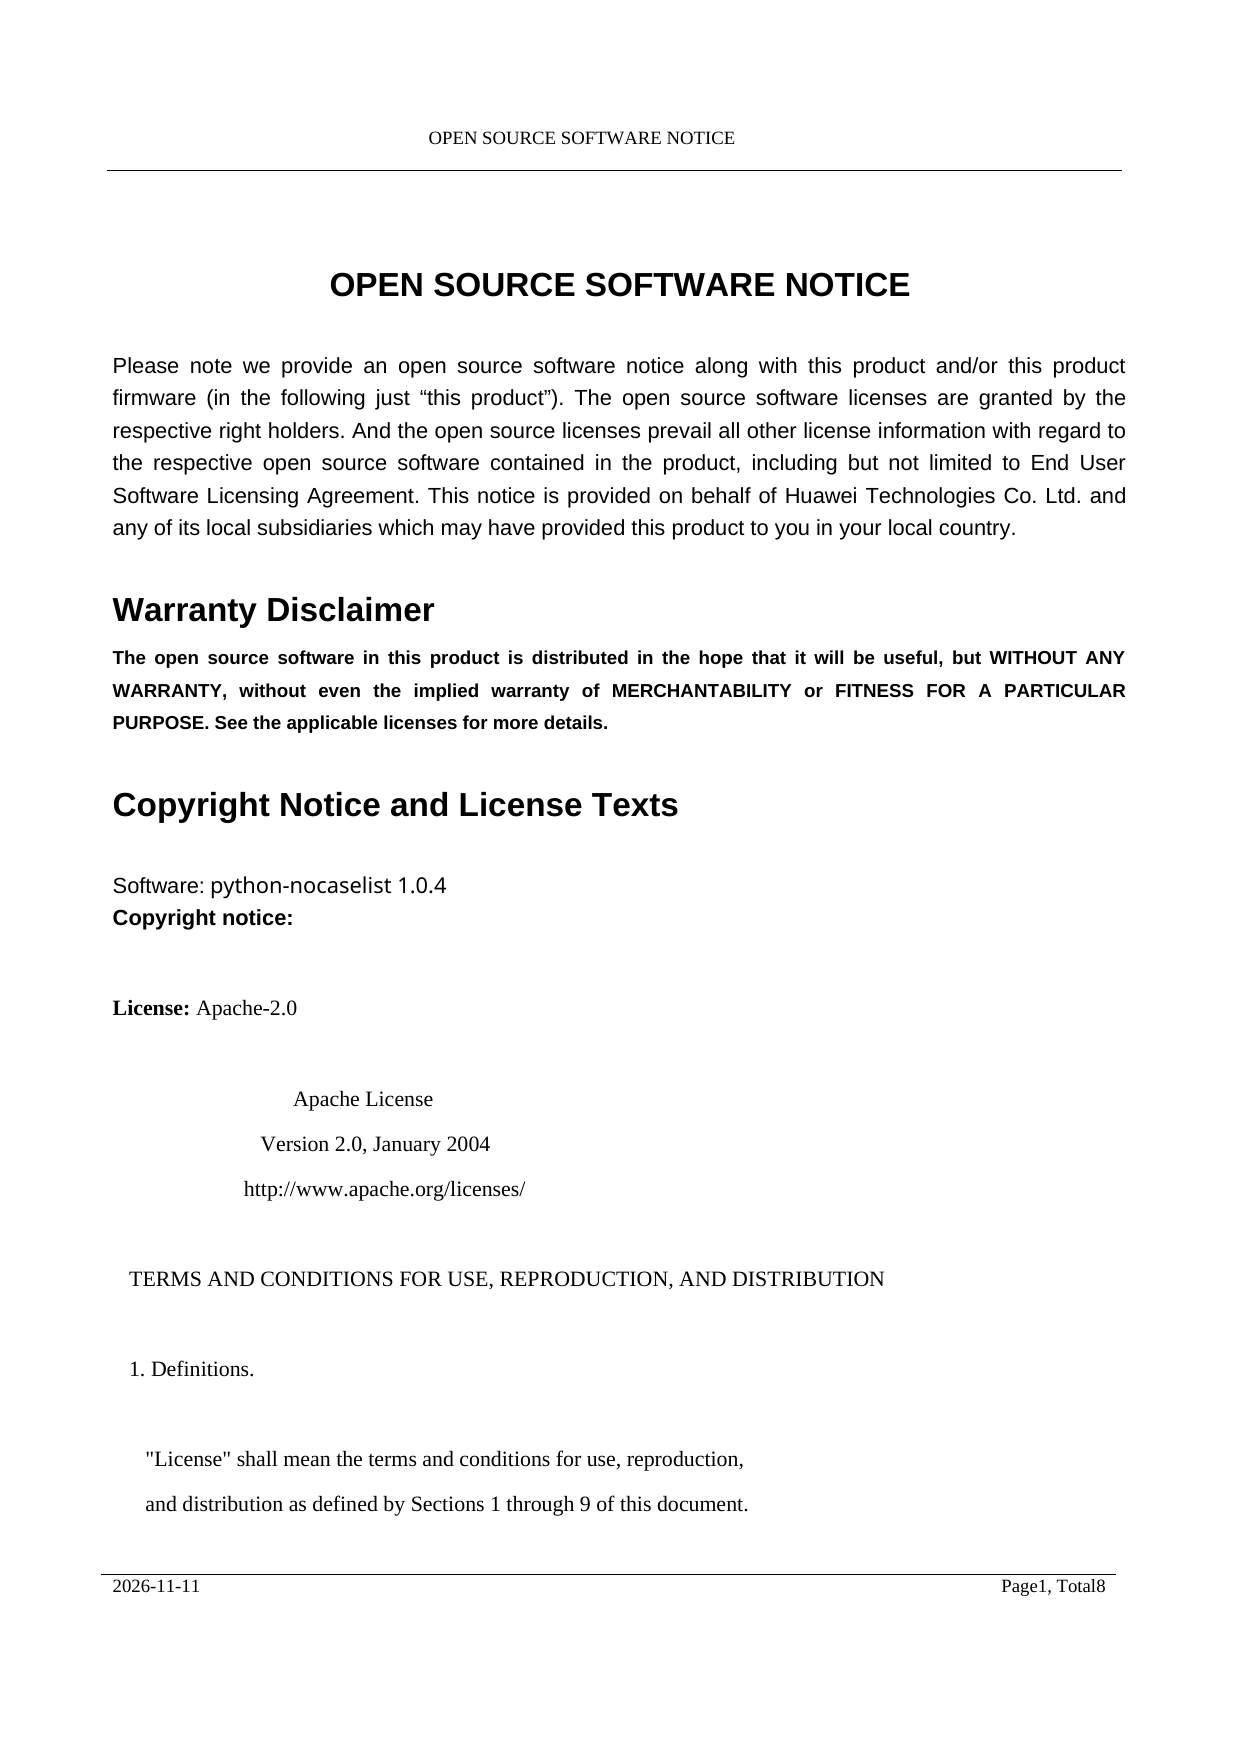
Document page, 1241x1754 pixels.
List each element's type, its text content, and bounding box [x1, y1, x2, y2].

text "License" shall mean the terms and conditions for use, reproduction, [112, 1443, 1128, 1475]
text License: Apache-2.0 [112, 992, 1128, 1024]
text Copyright notice: [112, 901, 1128, 934]
text The open source software in this product is distributed in the hope that it will be useful, but WITHOUT ANY WARRANTY, without even the implied warranty of MERCHANTABILITY or FITNESS FOR A PARTICULAR PURPOSE. See the applicable licenses for more details. [112, 641, 1128, 739]
text Apache License [112, 1082, 1128, 1114]
text Version 2.0, January 2004 [112, 1127, 1128, 1159]
text TERMS AND CONDITIONS FOR USE, REPRODUCTION, AND DISTRIBUTION [112, 1262, 1128, 1295]
text OPEN SOURCE SOFTWARE NOTICE [112, 251, 1128, 316]
text Warranty Disclaimer [112, 576, 1128, 641]
text http://www.apache.org/licenses/ [112, 1172, 1128, 1204]
text Please note we provide an open source software notice along with this product and/or this product firmware (in the following just “this product”). The open source software licenses are granted by the respective right holders. And the open source licenses prevail all other license information with regard to the respective open source software contained in the product, including but not limited to End User Software Licensing Agreement. This notice is provided on behalf of Huawei Technologies Co. Ltd. and any of its local subsidiaries which may have provided this product to you in your local country. [112, 349, 1128, 544]
text and distribution as defined by Sections 1 through 9 of this document. [112, 1488, 1128, 1520]
text Software: python-nocaselist 1.0.4 [112, 869, 1128, 901]
text Copyright Notice and License Texts [112, 771, 1128, 836]
text 1. Definitions. [112, 1352, 1128, 1385]
